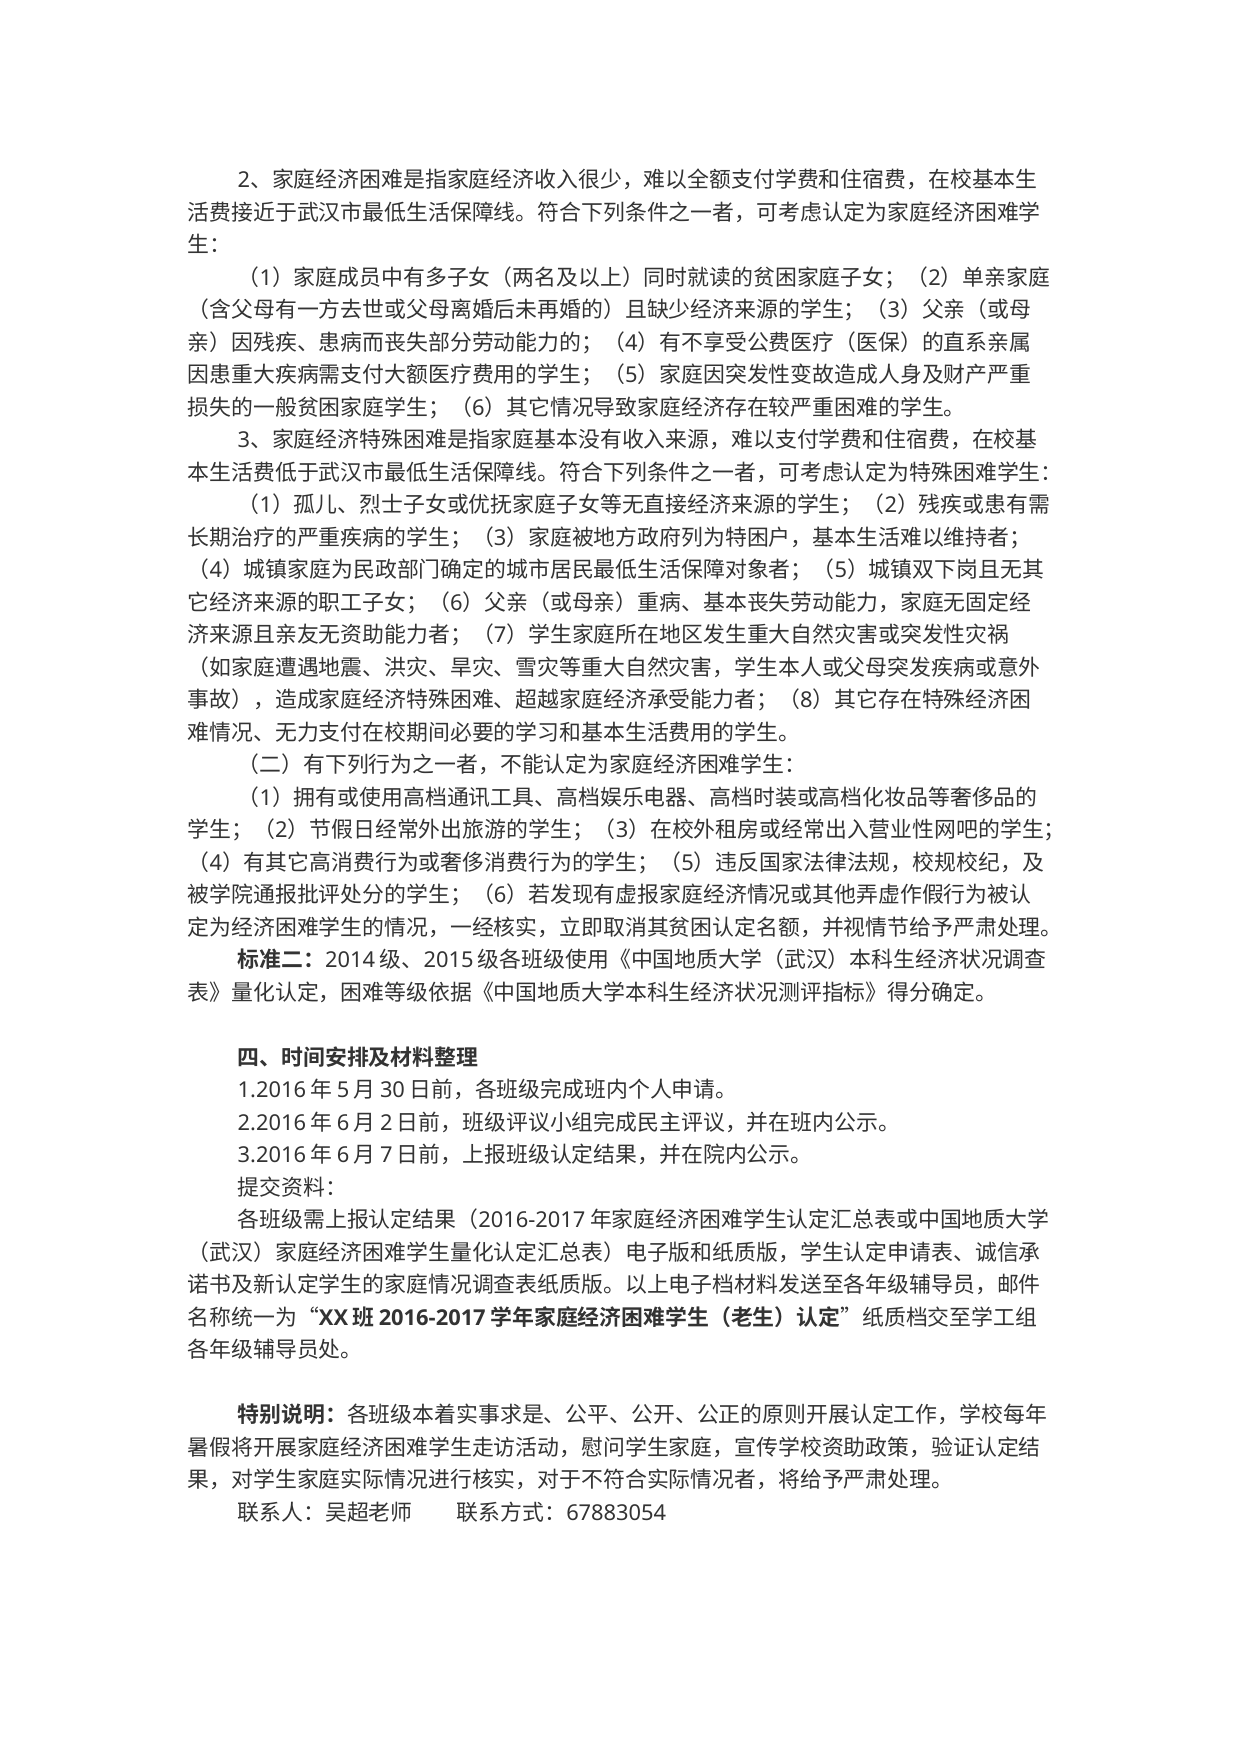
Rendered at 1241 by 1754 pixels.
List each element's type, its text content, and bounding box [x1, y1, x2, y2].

text 3.2016年6月7日前，上报班级认定结果，并在院内公示。 [187, 1137, 1053, 1169]
text 四、时间安排及材料整理 [187, 1039, 1053, 1072]
text 提交资料： [187, 1169, 1053, 1202]
text 2.2016年6月2日前，班级评议小组完成民主评议，并在班内公示。 [187, 1104, 1053, 1137]
text （1）拥有或使用高档通讯工具、高档娱乐电器、高档时装或高档化妆品等奢侈品的学生；（2）节假日经常外出旅游的学生；（3）在校外租房或经常出入营业性网吧的学生；（4）有其它高消费行为或奢侈消费行为的学生；（5）违反国家法律法规，校规校纪，及被学院通报批评处分的学生；（6）若发现有虚报家庭经济情况或其他弄虚作假行为被认定为经济困难学生的情况，一经核实，立即取消其贫困认定名额，并视情节给予严肃处理。 [187, 779, 1053, 942]
text 联系人：吴超老师 联系方式：67883054 [187, 1494, 1053, 1527]
text 1.2016年5月30日前，各班级完成班内个人申请。 [187, 1072, 1053, 1104]
text 3、家庭经济特殊困难是指家庭基本没有收入来源，难以支付学费和住宿费，在校基本生活费低于武汉市最低生活保障线。符合下列条件之一者，可考虑认定为特殊困难学生： [187, 422, 1053, 487]
text （1）孤儿、烈士子女或优抚家庭子女等无直接经济来源的学生；（2）残疾或患有需长期治疗的严重疾病的学生；（3）家庭被地方政府列为特困户，基本生活难以维持者；（4）城镇家庭为民政部门确定的城市居民最低生活保障对象者；（5）城镇双下岗且无其它经济来源的职工子女；（6）父亲（或母亲）重病、基本丧失劳动能力，家庭无固定经济来源且亲友无资助能力者；（7）学生家庭所在地区发生重大自然灾害或突发性灾祸（如家庭遭遇地震、洪灾、旱灾、雪灾等重大自然灾害，学生本人或父母突发疾病或意外事故），造成家庭经济特殊困难、超越家庭经济承受能力者；（8）其它存在特殊经济困难情况、无力支付在校期间必要的学习和基本生活费用的学生。 [187, 487, 1053, 747]
text 各班级需上报认定结果（2016-2017年家庭经济困难学生认定汇总表或中国地质大学（武汉）家庭经济困难学生量化认定汇总表）电子版和纸质版，学生认定申请表、诚信承诺书及新认定学生的家庭情况调查表纸质版。以上电子档材料发送至各年级辅导员，邮件名称统一为“XX班2016-2017学年家庭经济困难学生（老生）认定”纸质档交至学工组各年级辅导员处。 [187, 1202, 1053, 1364]
text （1）家庭成员中有多子女（两名及以上）同时就读的贫困家庭子女；（2）单亲家庭（含父母有一方去世或父母离婚后未再婚的）且缺少经济来源的学生；（3）父亲（或母亲）因残疾、患病而丧失部分劳动能力的；（4）有不享受公费医疗（医保）的直系亲属因患重大疾病需支付大额医疗费用的学生；（5）家庭因突发性变故造成人身及财产严重损失的一般贫困家庭学生；（6）其它情况导致家庭经济存在较严重困难的学生。 [187, 259, 1053, 422]
text （二）有下列行为之一者，不能认定为家庭经济困难学生： [187, 747, 1053, 779]
text 2、家庭经济困难是指家庭经济收入很少，难以全额支付学费和住宿费，在校基本生活费接近于武汉市最低生活保障线。符合下列条件之一者，可考虑认定为家庭经济困难学生： [187, 162, 1053, 259]
text 标准二：2014级、2015级各班级使用《中国地质大学（武汉）本科生经济状况调查表》量化认定，困难等级依据《中国地质大学本科生经济状况测评指标》得分确定。 [187, 942, 1053, 1007]
text 特别说明：各班级本着实事求是、公平、公开、公正的原则开展认定工作，学校每年暑假将开展家庭经济困难学生走访活动，慰问学生家庭，宣传学校资助政策，验证认定结果，对学生家庭实际情况进行核实，对于不符合实际情况者，将给予严肃处理。 [187, 1397, 1053, 1494]
